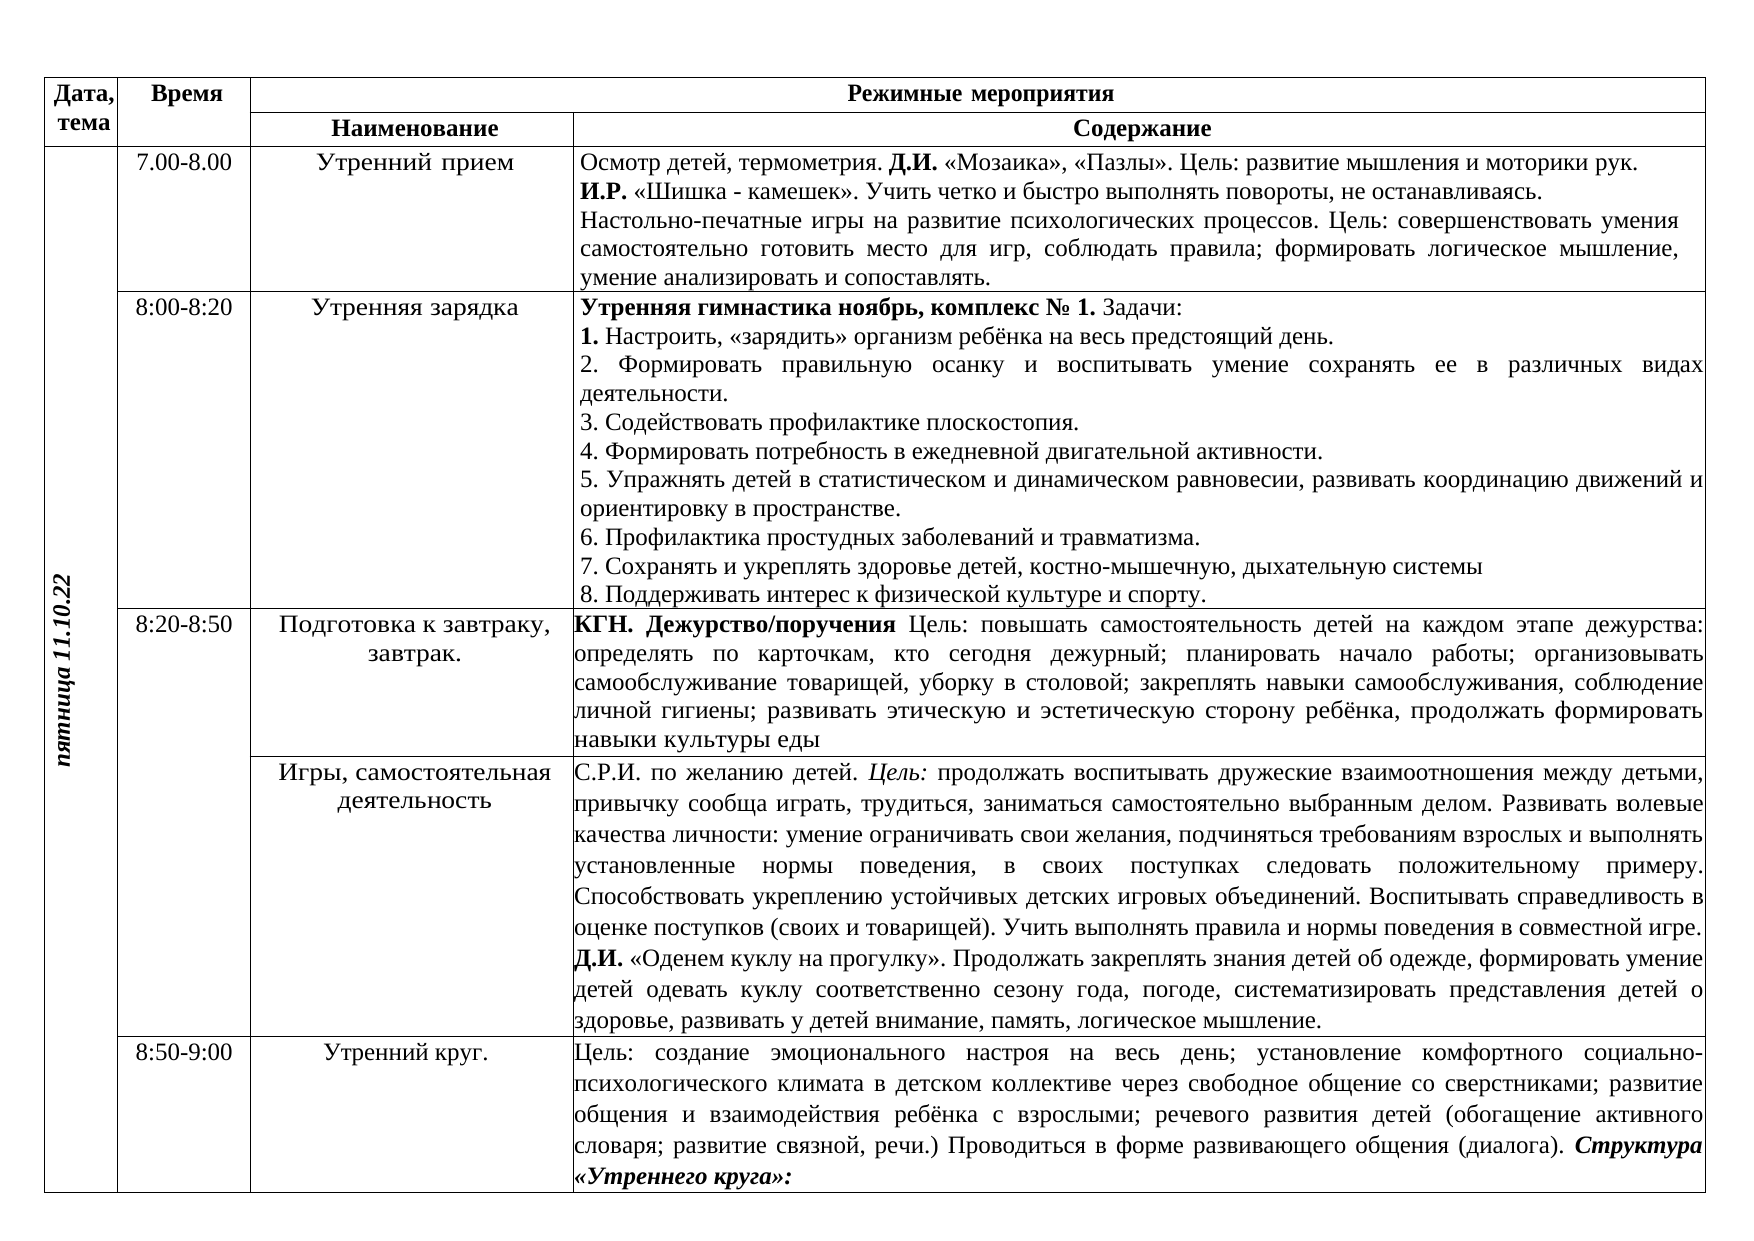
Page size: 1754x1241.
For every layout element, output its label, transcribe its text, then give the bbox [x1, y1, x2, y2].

table_header Режимные мероприятия [251, 78, 1705, 112]
table_header Дата, тема [45, 78, 117, 146]
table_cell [574, 1037, 1705, 1192]
table_cell пятница 11.10.22 [45, 147, 117, 1192]
table_cell Утренний круг. [251, 1037, 573, 1192]
table_cell Осмотр детей, термометрия. Д.И. «Мозаика», «Пазлы». Цель: развитие мышления и моторики рук. И.Р. «Шишка - камешек». Учить четко и быстро выполнять повороты, не останавливаясь. Настольно-печатные игры на развитие психологических процессов. Цель: cовершенствовать умения самостоятельно готовить место для игр, соблюдать правила; формировать логическое мышление, умение анализировать и сопоставлять. [574, 147, 1705, 291]
table_cell 8:00-8:20 [118, 292, 250, 608]
table_cell Утренняя гимнастика ноябрь, комплекс № 1. Задачи: 1. Настроить, «зарядить» организм ребёнка на весь предстоящий день. 2. Формировать правильную осанку и воспитывать умение сохранять ее в различных видах деятельности. 3. Содействовать профилактике плоскостопия. 4. Формировать потребность в ежедневной двигательной активности. 5. Упражнять детей в статистическом и динамическом равновесии, развивать координацию движений и ориентировку в пространстве. 6. Профилактика простудных заболеваний и травматизма. 7. Сохранять и укреплять здоровье детей, костно-мышечную, дыхательную системы 8. Поддерживать интерес к физической культуре и спорту. [574, 292, 1705, 608]
table_cell 7.00-8.00 [118, 147, 250, 291]
table_cell Утренняя зарядка [251, 292, 573, 608]
table_cell Утренний прием [251, 147, 573, 291]
table_cell С.Р.И. по желанию детей. Цель: продолжать воспитывать дружеские взаимоотношения между детьми, привычку сообща играть, трудиться, заниматься самостоятельно выбранным делом. Развивать волевые качества личности: умение ограничивать свои желания, подчиняться требованиям взрослых и выполнять установленные нормы поведения, в своих поступках следовать положительному примеру. Способствовать укреплению устойчивых детских игровых объединений. Воспитывать справедливость в оценке поступков (своих и товарищей). Учить выполнять правила и нормы поведения в совместной игре. Д.И. «Оденем куклу на прогулку». Продолжать закреплять знания детей об одежде, формировать умение детей одевать куклу соответственно сезону года, погоде, систематизировать представления детей о здоровье, развивать у детей внимание, память, логическое мышление. [574, 757, 1705, 1036]
table_cell Содержание [574, 113, 1705, 146]
table_cell 8:20-8:50 [118, 609, 250, 1036]
table_cell Подготовка к завтраку, завтрак. [251, 609, 573, 756]
table_cell Игры, самостоятельная деятельность [251, 757, 573, 1036]
table_cell Наименование [251, 113, 573, 146]
table_cell КГН. Дежурство/поручения Цель: повышать самостоятельность детей на каждом этапе дежурства: определять по карточкам, кто сегодня дежурный; планировать начало работы; организовывать самообслуживание товарищей, уборку в столовой; закреплять навыки самообслуживания, соблюдение личной гигиены; развивать этическую и эстетическую сторону ребёнка, продолжать формировать навыки культуры еды [574, 609, 1705, 756]
table_header Время [118, 78, 250, 146]
table_cell 8:50-9:00 [118, 1037, 250, 1192]
